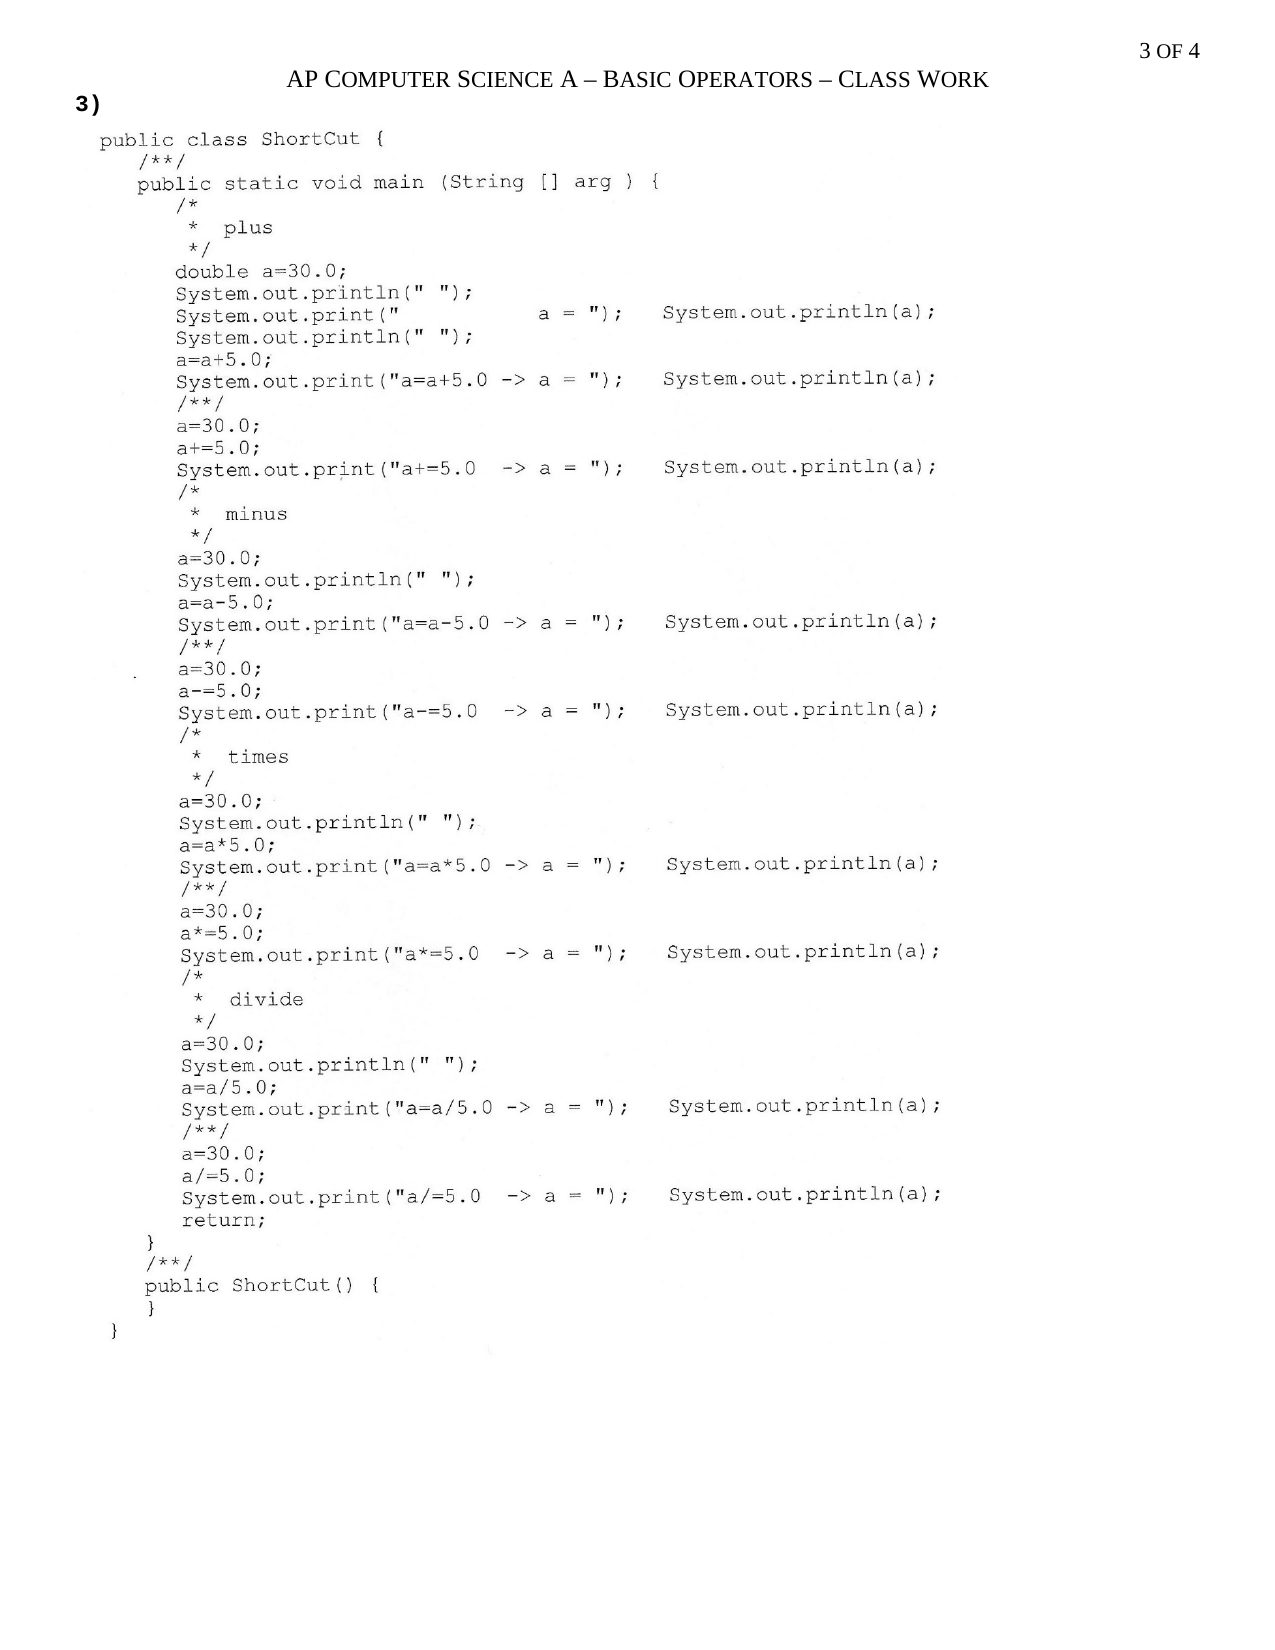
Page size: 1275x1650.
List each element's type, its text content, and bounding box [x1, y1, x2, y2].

text 3) [75, 93, 1200, 118]
text 3 OF 4 [75, 37, 1200, 64]
picture [75, 118, 957, 1366]
text AP COMPUTER SCIENCE A – BASIC OPERATORS – CLASS WORK [75, 64, 1200, 93]
